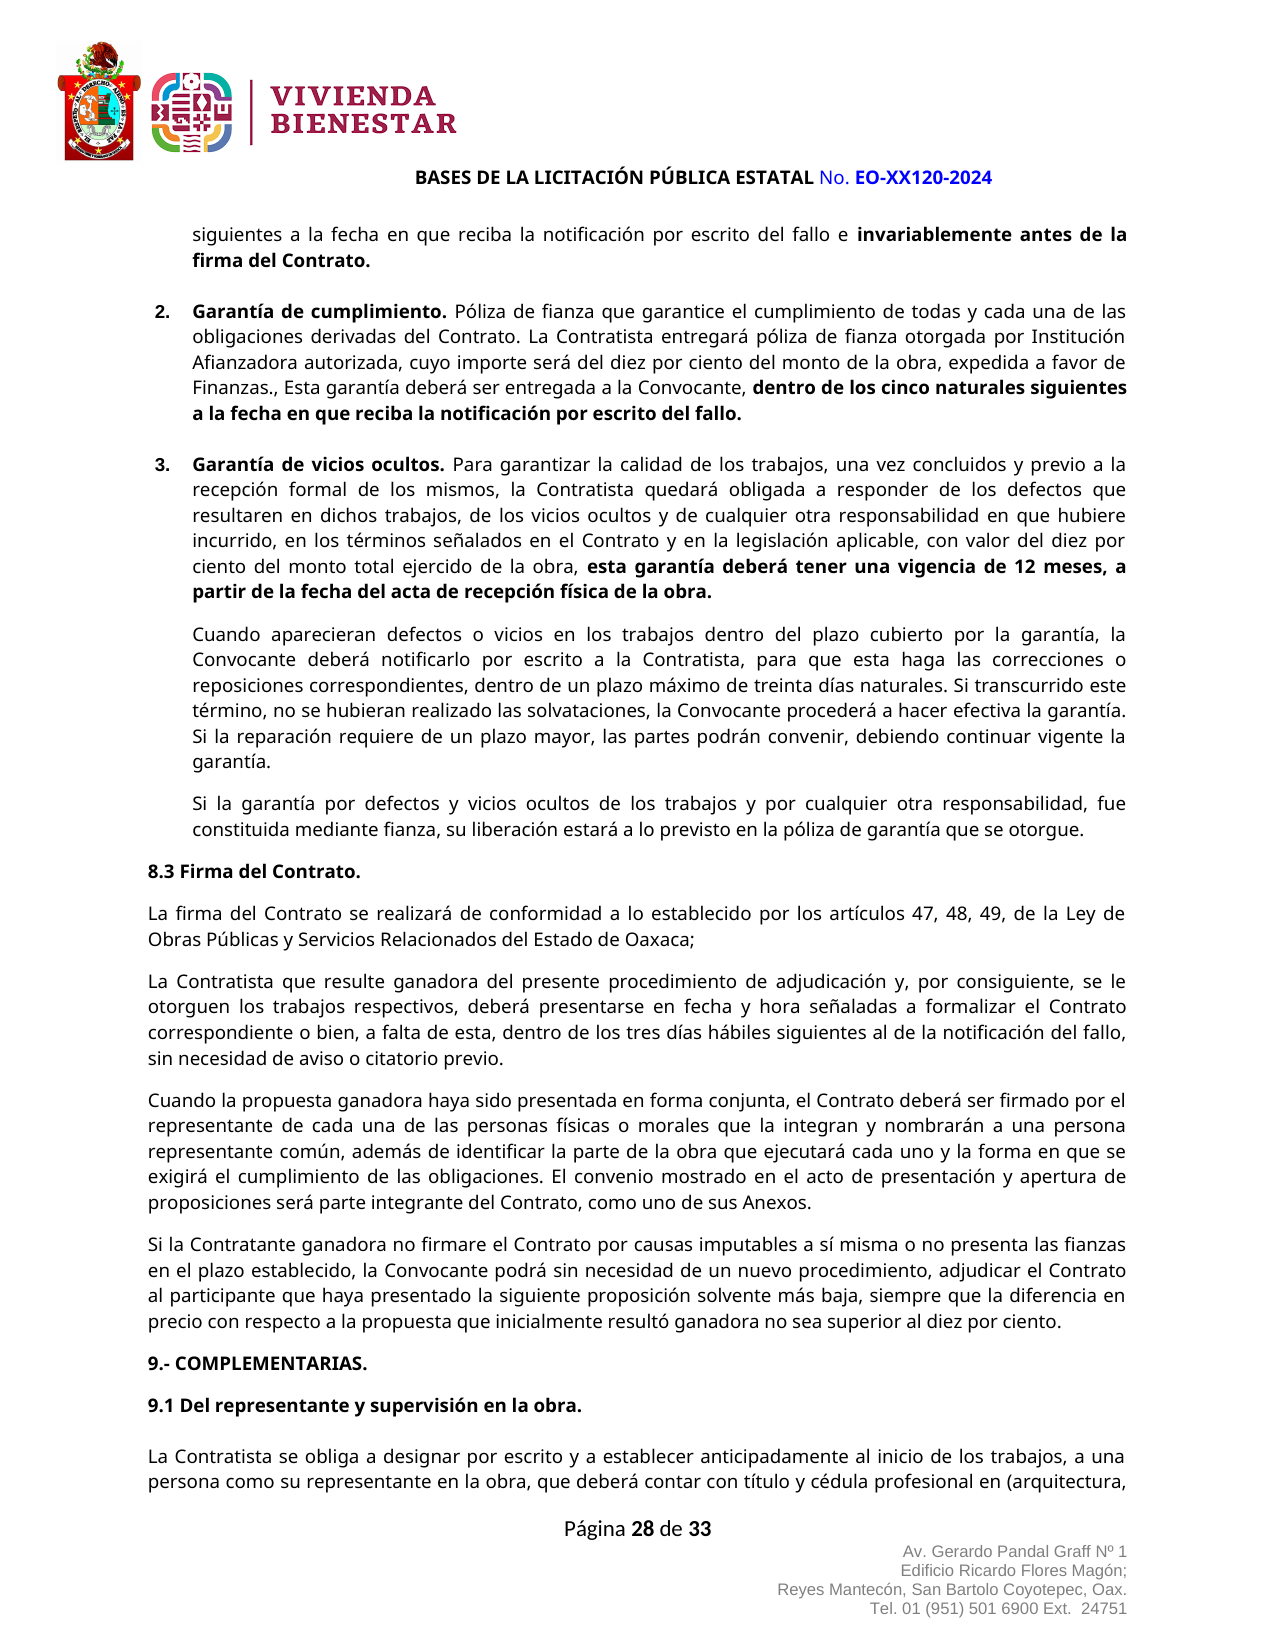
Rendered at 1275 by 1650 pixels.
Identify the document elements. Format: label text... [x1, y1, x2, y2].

picture [147, 64, 473, 161]
text La firma del Contrato se realizará de conformidad a lo establecido por los artículos 47, 48, 49, de la Ley de Obras Públicas y Servicios Relacionados del Estado de Oaxaca; [148, 901, 1127, 952]
text Si la Contratante ganadora no firmare el Contrato por causas imputables a sí misma o no presenta las fianzas en el plazo establecido, la Convocante podrá sin necesidad de un nuevo procedimiento, adjudicar el Contrato al participante que haya presentado la siguiente proposición solvente más baja, siempre que la diferencia en precio con respecto a la propuesta que inicialmente resultó ganadora no sea superior al diez por ciento. [148, 1231, 1127, 1333]
text Si la garantía por defectos y vicios ocultos de los trabajos y por cualquier otra responsabilidad, fue constituida mediante fianza, su liberación estará a lo previsto en la póliza de garantía que se otorgue. [192, 791, 1127, 842]
text La Contratista que resulte ganadora del presente procedimiento de adjudicación y, por consiguiente, se le otorguen los trabajos respectivos, deberá presentarse en fecha y hora señaladas a formalizar el Contrato correspondiente o bien, a falta de esta, dentro de los tres días hábiles siguientes al de la notificación del fallo, sin necesidad de aviso o citatorio previo. [148, 968, 1127, 1070]
text 9.- COMPLEMENTARIAS. [148, 1350, 1127, 1376]
text Cuando la propuesta ganadora haya sido presentada en forma conjunta, el Contrato deberá ser firmado por el representante de cada una de las personas físicas o morales que la integran y nombrarán a una persona representante común, además de identificar la parte de la obra que ejecutará cada uno y la forma en que se exigirá el cumplimiento de las obligaciones. El convenio mostrado en el acto de presentación y apertura de proposiciones será parte integrante del Contrato, como uno de sus Anexos. [148, 1087, 1127, 1215]
text Cuando aparecieran defectos o vicios en los trabajos dentro del plazo cubierto por la garantía, la Convocante deberá notificarlo por escrito a la Contratista, para que esta haga las correcciones o reposiciones correspondientes, dentro de un plazo máximo de treinta días naturales. Si transcurrido este término, no se hubieran realizado las solvataciones, la Convocante procederá a hacer efectiva la garantía. Si la reparación requiere de un plazo mayor, las partes podrán convenir, debiendo continuar vigente la garantía. [192, 621, 1127, 774]
list Garantía de cumplimiento. Póliza de fianza que garantice el cumplimiento de todas y cada una de las obligaciones derivadas del Contrato. La Contratista entregará póliza de fianza otorgada por Institución Afianzadora autorizada, cuyo importe será del diez por ciento del monto de la obra, expedida a favor de Finanzas., Esta garantía deberá ser entregada a la Convocante, dentro de los cinco naturales siguientes a la fecha en que reciba la notificación por escrito del fallo. [154, 298, 1127, 426]
text 9.1 Del representante y supervisión en la obra. [148, 1392, 1127, 1418]
list Garantía de vicios ocultos. Para garantizar la calidad de los trabajos, una vez concluidos y previo a la recepción formal de los mismos, la Contratista quedará obligada a responder de los defectos que resultaren en dichos trabajos, de los vicios ocultos y de cualquier otra responsabilidad en que hubiere incurrido, en los términos señalados en el Contrato y en la legislación aplicable, con valor del diez por ciento del monto total ejercido de la obra, esta garantía deberá tener una vigencia de 12 meses, a partir de la fecha del acta de recepción física de la obra. [154, 451, 1127, 604]
text 8.3 Firma del Contrato. [148, 858, 1127, 884]
picture [55, 41, 143, 163]
